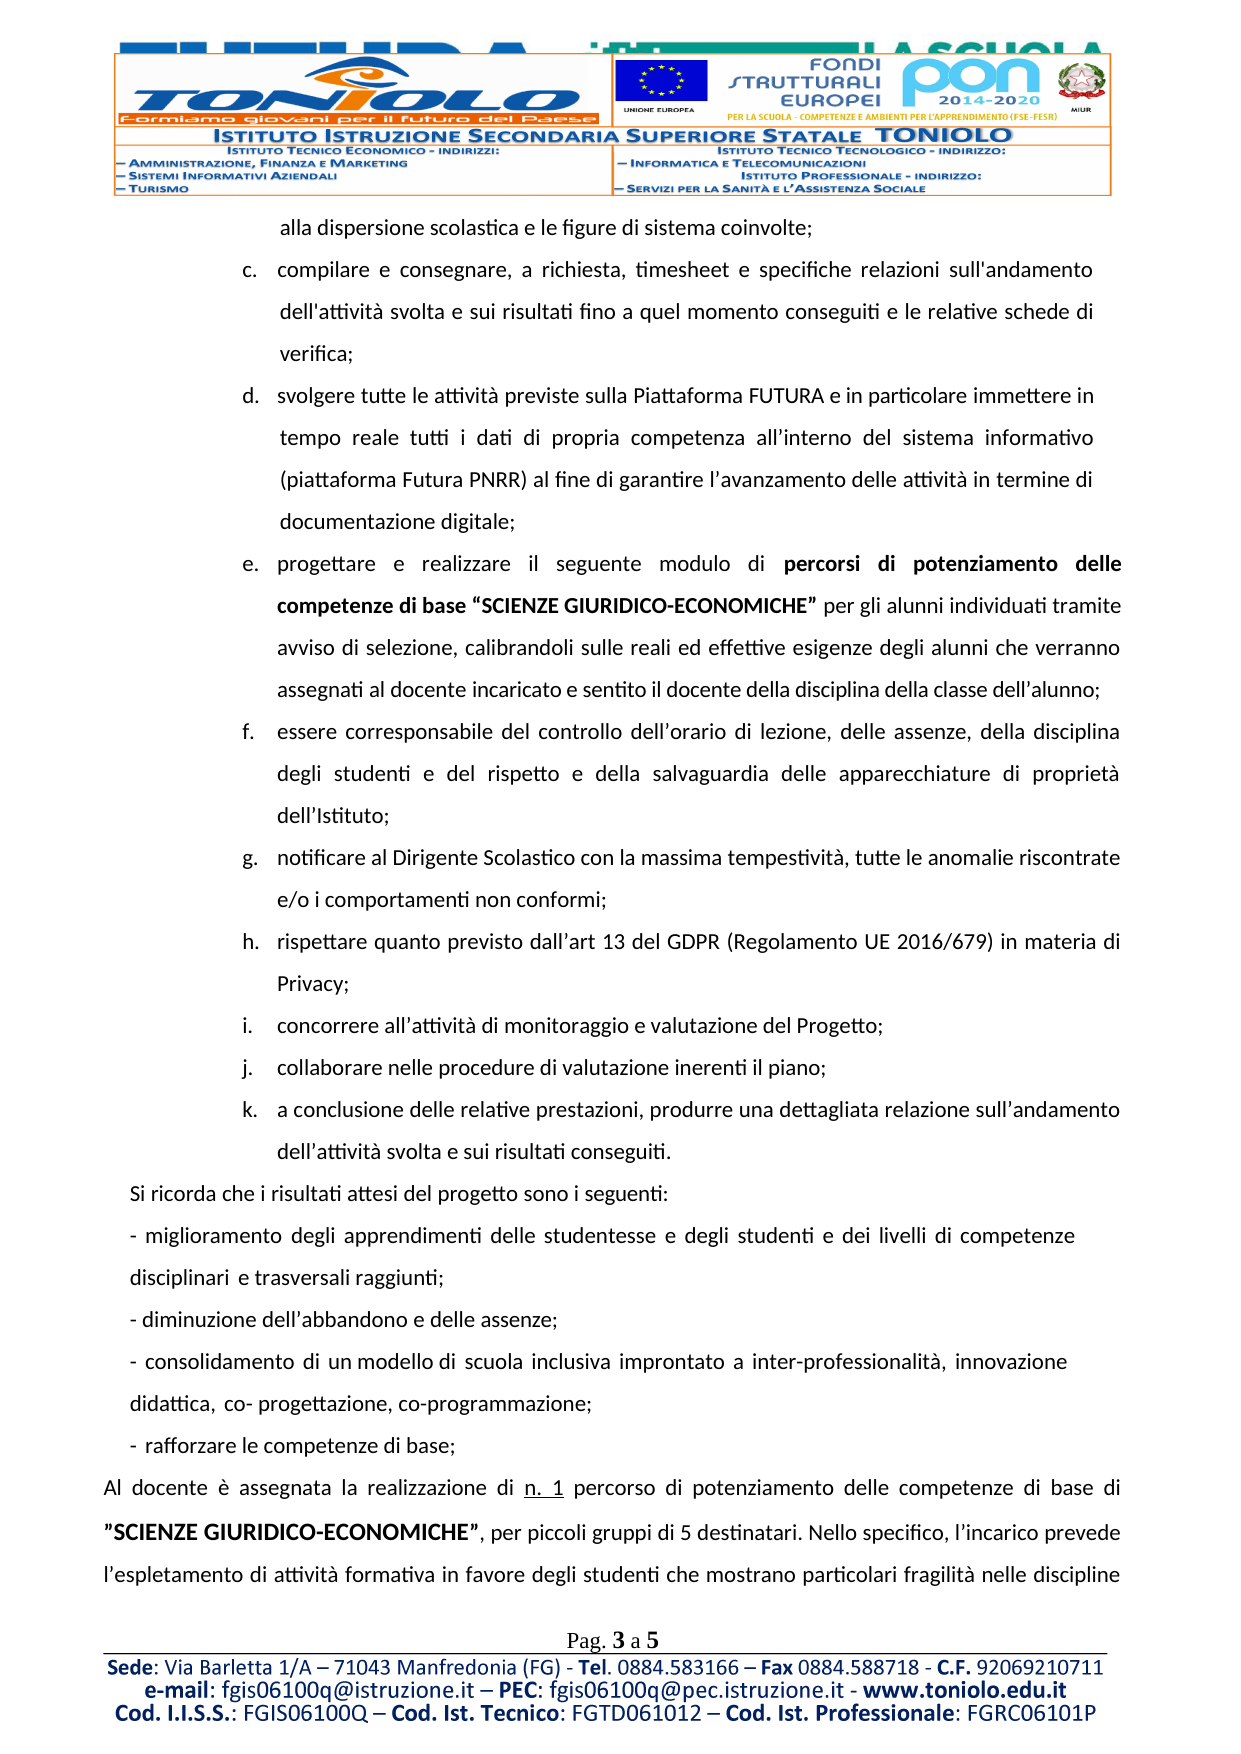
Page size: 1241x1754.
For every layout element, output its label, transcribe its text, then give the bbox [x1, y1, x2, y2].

picture [103, 1653, 1108, 1723]
list diminuzione dell’abbandono e delle assenze; [129, 1305, 1122, 1333]
list consolidamento di un modello di scuola inclusiva improntato a inter-professionalità, innovazione didattica, co- progettazione, co-programmazione; [129, 1347, 1095, 1417]
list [242, 196, 1095, 241]
list concorrere all’attività di monitoraggio e valutazione del Progetto; [242, 1011, 1122, 1039]
list collaborare nelle procedure di valutazione inerenti il piano; [242, 1053, 1122, 1081]
list notificare al Dirigente Scolastico con la massima tempestività, tutte le anomalie riscontrate e/o i comportamenti non conformi; [242, 843, 1122, 913]
text Si ricorda che i risultati attesi del progetto sono i seguenti: [129, 1179, 1122, 1207]
list a conclusione delle relative prestazioni, produrre una dettagliata relazione sull’andamento dell’attività svolta e sui risultati conseguiti. [242, 1095, 1122, 1165]
list rispettare quanto previsto dall’art 13 del GDPR (Regolamento UE 2016/679) in materia di Privacy; [242, 927, 1122, 997]
list essere corresponsabile del controllo dell’orario di lezione, delle assenze, della disciplina degli studenti e del rispetto e della salvaguardia delle apparecchiature di proprietà dell’Istituto; [242, 717, 1122, 829]
list rafforzare le competenze di base; [129, 1431, 1095, 1459]
list progettare e realizzare il seguente modulo di percorsi di potenziamento delle competenze di base “SCIENZE GIURIDICO-ECONOMICHE” per gli alunni individuati tramite avviso di selezione, calibrandoli sulle reali ed effettive esigenze degli alunni che verranno assegnati al docente incaricato e sentito il docente della disciplina della classe dell’alunno; [242, 549, 1122, 703]
list svolgere tutte le attività previste sulla Piattaforma FUTURA e in particolare immettere in tempo reale tutti i dati di propria competenza all’interno del sistema informativo (piattaforma Futura PNRR) al fine di garantire l’avanzamento delle attività in termine di documentazione digitale; [242, 381, 1095, 535]
list compilare e consegnare, a richiesta, timesheet e specifiche relazioni sull'andamento dell'attività svolta e sui risultati fino a quel momento conseguiti e le relative schede di verifica; [242, 255, 1095, 367]
list miglioramento degli apprendimenti delle studentesse e degli studenti e dei livelli di competenze disciplinari e trasversali raggiunti; [129, 1221, 1094, 1291]
picture [113, 34, 1113, 200]
